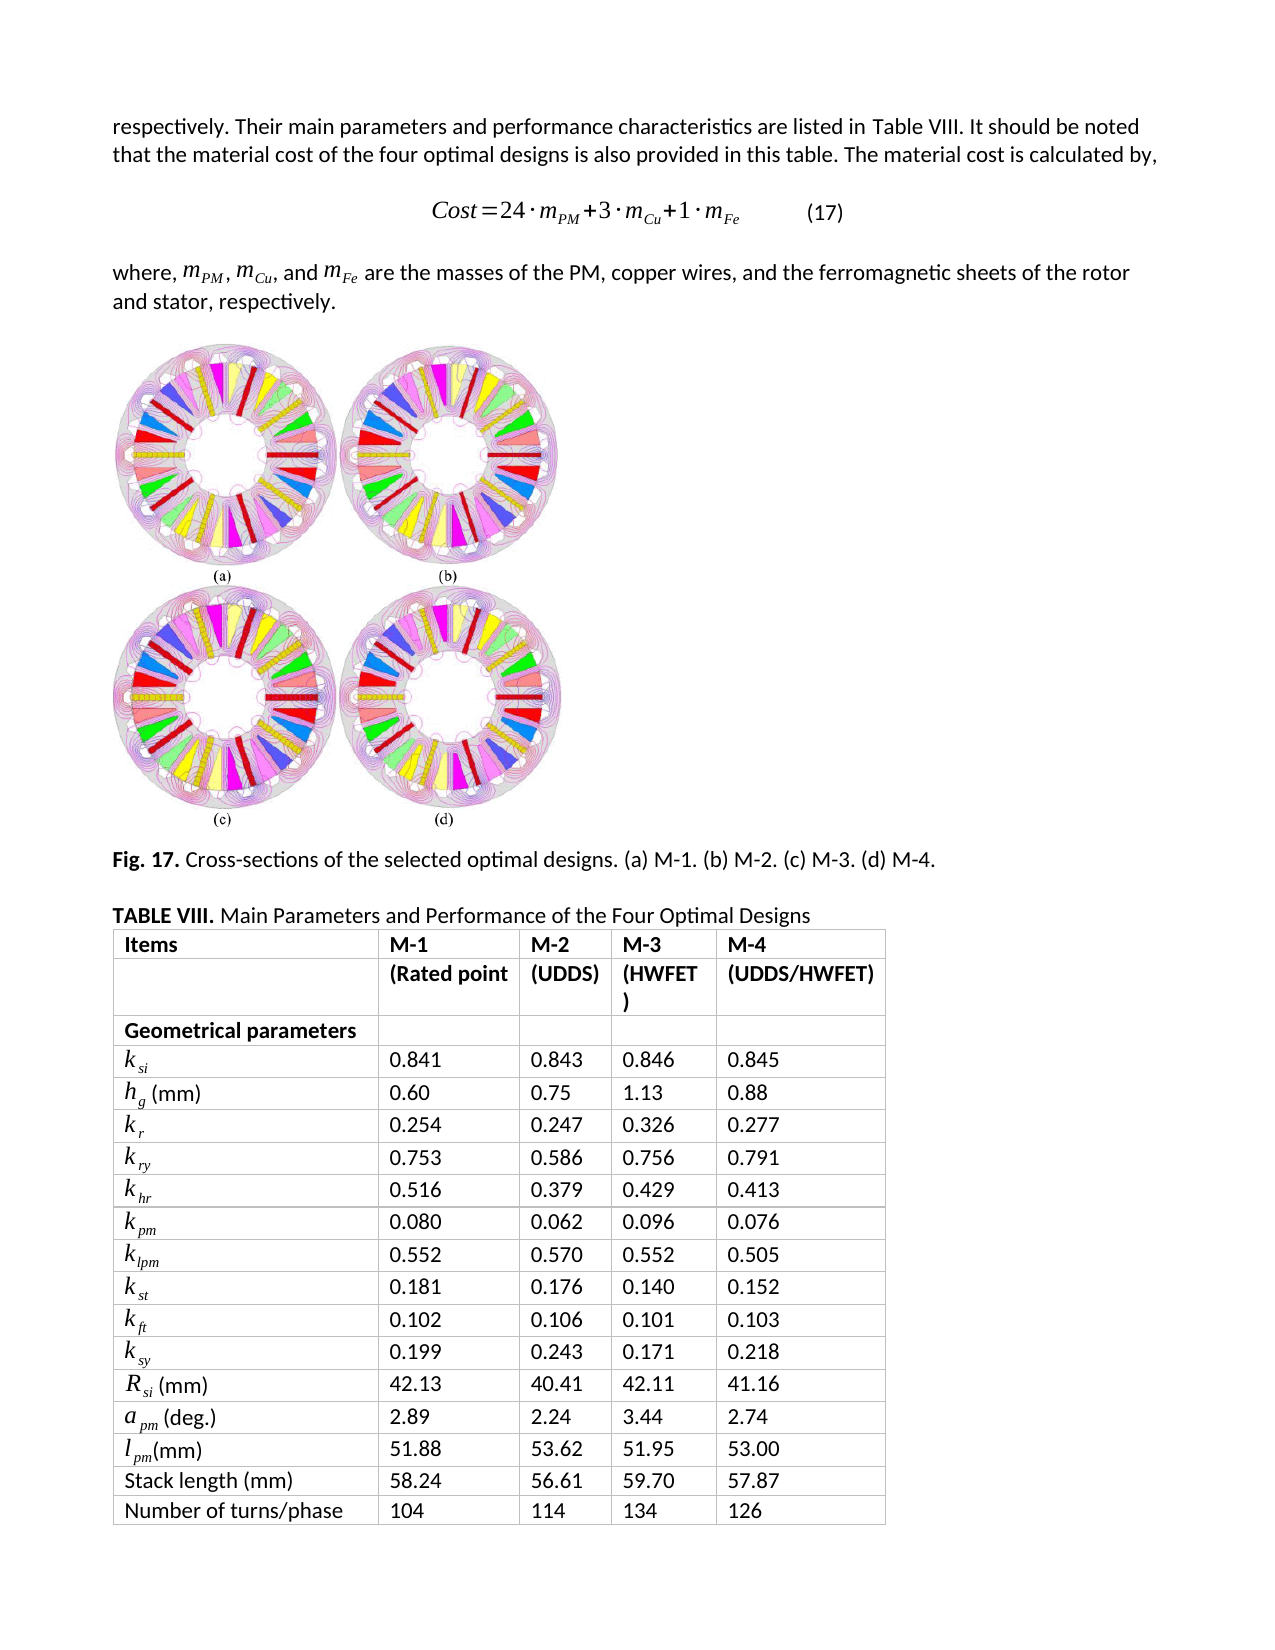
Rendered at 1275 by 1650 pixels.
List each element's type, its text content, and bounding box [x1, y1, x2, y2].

table_cell [520, 1016, 611, 1044]
table_cell [717, 1016, 885, 1044]
table_cell 0.75 [520, 1078, 611, 1109]
table_cell Geometrical parameters [114, 1016, 378, 1044]
table_cell 58.24 [379, 1467, 519, 1495]
table_cell 134 [612, 1496, 716, 1524]
table_cell 0.753 [379, 1143, 519, 1174]
table_cell 2.74 [717, 1402, 885, 1433]
table_cell 0.586 [520, 1143, 611, 1174]
table_cell 0.277 [717, 1110, 885, 1142]
table_cell 2.24 [520, 1402, 611, 1433]
table_cell 104 [379, 1496, 519, 1524]
table_cell 51.95 [612, 1434, 716, 1466]
table_cell 56.61 [520, 1467, 611, 1495]
table_cell 0.60 [379, 1078, 519, 1109]
table_cell 0.326 [612, 1110, 716, 1142]
table_cell (deg.) [114, 1402, 378, 1433]
text (17) [112, 197, 1162, 228]
table_cell 0.218 [717, 1337, 885, 1368]
table_cell 0.88 [717, 1078, 885, 1109]
text TABLE VIII. Main Parameters and Performance of the Four Optimal Designs [112, 901, 1162, 929]
text Fig. 17. Cross-sections of the selected optimal designs. (a) M-1. (b) M-2. (c) M-3. (d) M-4. [112, 845, 1162, 873]
table_cell 0.254 [379, 1110, 519, 1142]
table_cell (Rated point [379, 959, 519, 1015]
table_cell 0.243 [520, 1337, 611, 1368]
table_cell 53.00 [717, 1434, 885, 1466]
table_cell 53.62 [520, 1434, 611, 1466]
table_cell 0.247 [520, 1110, 611, 1142]
table_cell [114, 1305, 378, 1336]
table_cell 0.076 [717, 1208, 885, 1239]
table_cell 0.429 [612, 1175, 716, 1206]
table_cell [114, 1110, 378, 1142]
table_cell [114, 1143, 378, 1174]
table_cell 0.102 [379, 1305, 519, 1336]
table_cell 0.140 [612, 1272, 716, 1304]
table_cell 0.570 [520, 1240, 611, 1271]
table_cell 0.101 [612, 1305, 716, 1336]
table_cell 0.843 [520, 1046, 611, 1077]
table_cell [379, 1016, 519, 1044]
table_header M-4 [717, 930, 885, 958]
table_cell 51.88 [379, 1434, 519, 1466]
table_cell 0.080 [379, 1208, 519, 1239]
table_cell 40.41 [520, 1370, 611, 1401]
table_header M-3 [612, 930, 716, 958]
table_cell 0.413 [717, 1175, 885, 1206]
table_cell 0.199 [379, 1337, 519, 1368]
table_cell 126 [717, 1496, 885, 1524]
table_cell 0.756 [612, 1143, 716, 1174]
table_cell 0.181 [379, 1272, 519, 1304]
table_cell 3.44 [612, 1402, 716, 1433]
table_cell (UDDS) [520, 959, 611, 1015]
text where, , , and are the masses of the PM, copper wires, and the ferromagnetic sheets of the rotor and stator, respectively. [112, 256, 1162, 315]
table_cell 0.171 [612, 1337, 716, 1368]
table_cell (HWFET) [612, 959, 716, 1015]
table_cell 0.505 [717, 1240, 885, 1271]
table_cell 41.16 [717, 1370, 885, 1401]
picture [112, 343, 563, 827]
table_cell (mm) [114, 1370, 378, 1401]
table_cell 0.152 [717, 1272, 885, 1304]
table_cell 0.176 [520, 1272, 611, 1304]
table_cell 0.379 [520, 1175, 611, 1206]
table_cell [114, 1046, 378, 1077]
table_cell 0.096 [612, 1208, 716, 1239]
table_cell [114, 1240, 378, 1271]
table_cell 1.13 [612, 1078, 716, 1109]
table_cell [114, 1208, 378, 1239]
table_cell (UDDS/HWFET) [717, 959, 885, 1015]
table_cell 42.13 [379, 1370, 519, 1401]
table_cell [114, 1175, 378, 1206]
table_header Items [114, 930, 378, 958]
table_cell 0.841 [379, 1046, 519, 1077]
table_cell 57.87 [717, 1467, 885, 1495]
table_cell 0.106 [520, 1305, 611, 1336]
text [112, 112, 1162, 168]
table_cell [114, 1337, 378, 1368]
table_cell 0.791 [717, 1143, 885, 1174]
table_header M-2 [520, 930, 611, 958]
table_cell [114, 959, 378, 1015]
table_cell 0.845 [717, 1046, 885, 1077]
table_cell 0.062 [520, 1208, 611, 1239]
table_cell (mm) [114, 1434, 378, 1466]
table_cell 0.552 [379, 1240, 519, 1271]
table_cell 59.70 [612, 1467, 716, 1495]
table_cell 114 [520, 1496, 611, 1524]
table_cell [114, 1272, 378, 1304]
table_cell 42.11 [612, 1370, 716, 1401]
table_cell 0.516 [379, 1175, 519, 1206]
table_header M-1 [379, 930, 519, 958]
table_cell 0.846 [612, 1046, 716, 1077]
table_cell 0.103 [717, 1305, 885, 1336]
table_cell Stack length (mm) [114, 1467, 378, 1495]
table_cell 2.89 [379, 1402, 519, 1433]
table_cell 0.552 [612, 1240, 716, 1271]
table_cell (mm) [114, 1078, 378, 1109]
table_cell [612, 1016, 716, 1044]
table_cell Number of turns/phase [114, 1496, 378, 1524]
